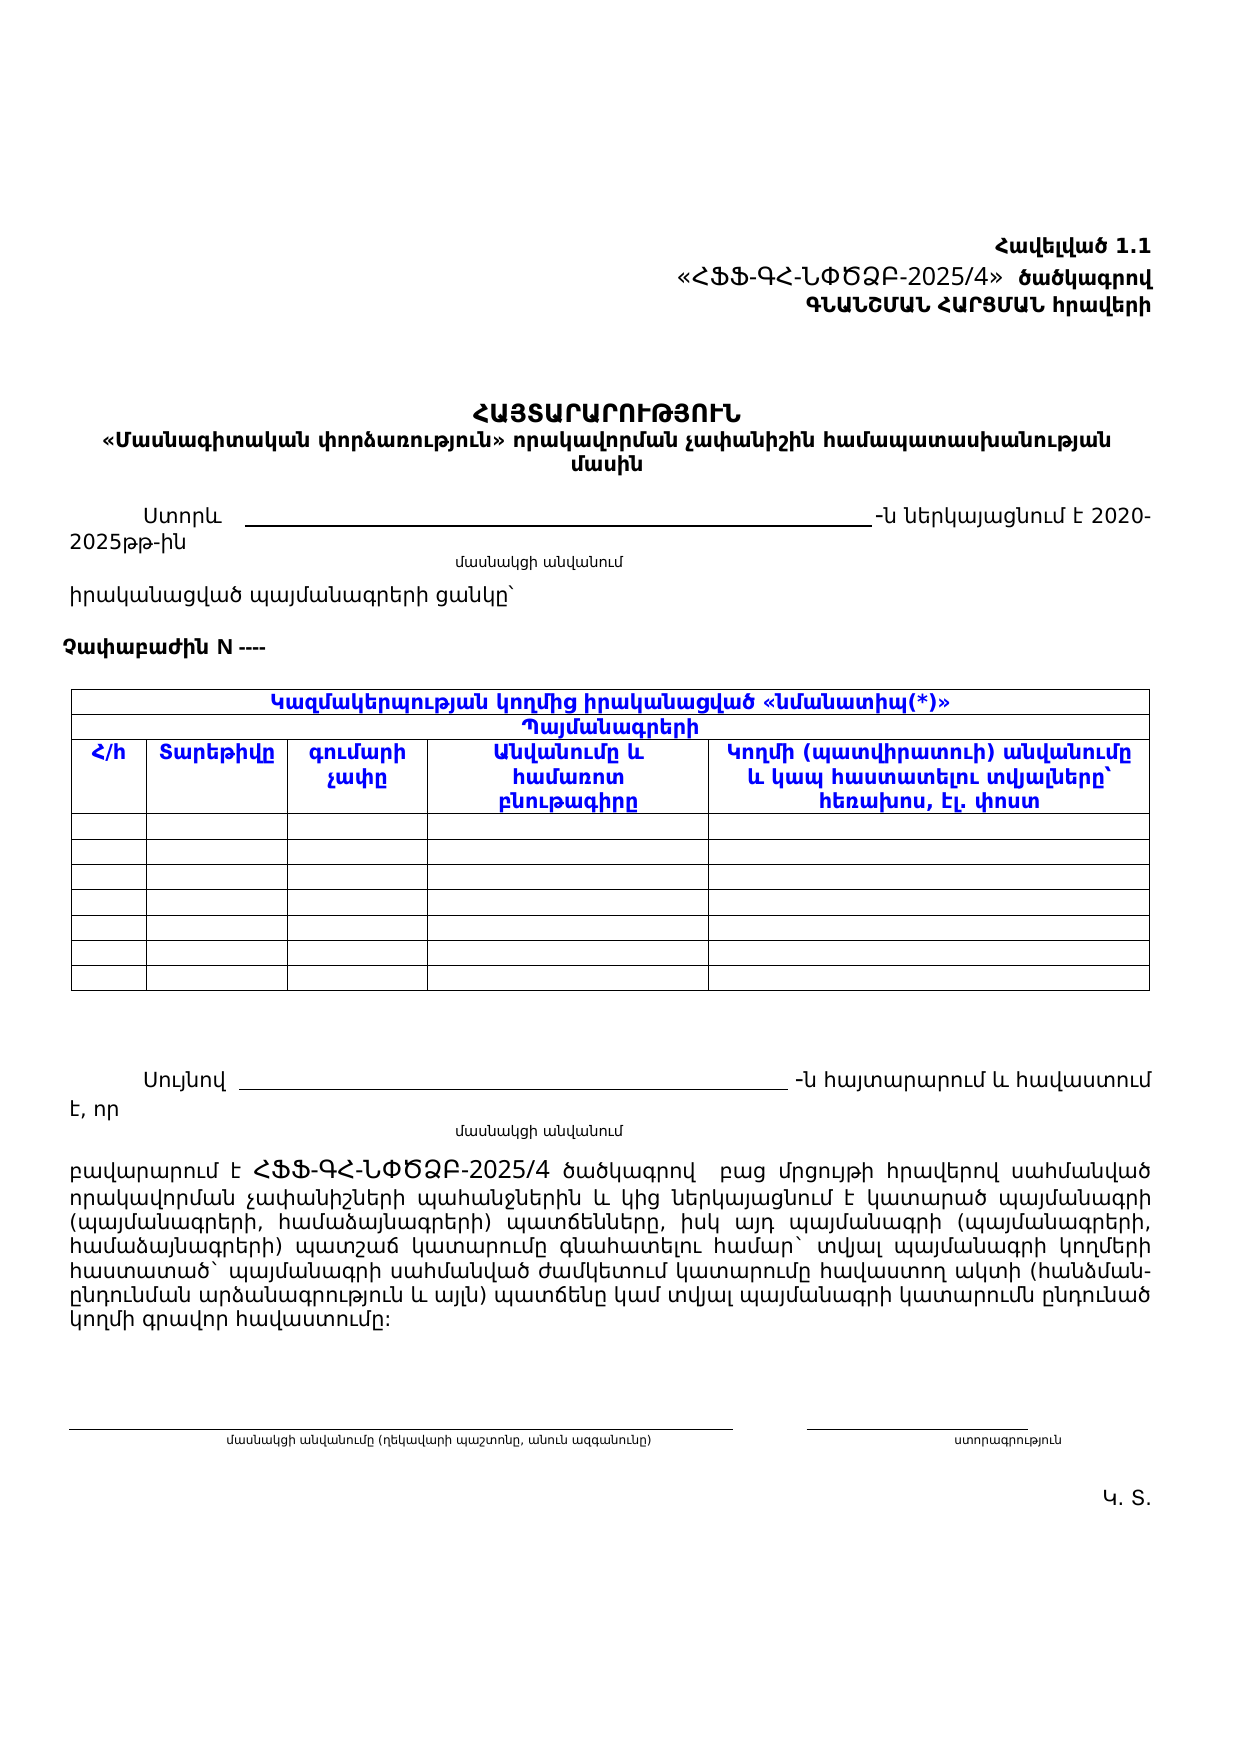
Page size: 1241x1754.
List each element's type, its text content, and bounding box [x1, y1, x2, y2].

table_cell [72, 941, 146, 965]
table_cell [72, 966, 146, 990]
table_cell [147, 865, 287, 889]
table_cell [709, 814, 1149, 838]
table_cell [288, 840, 427, 864]
table_cell [709, 865, 1149, 889]
table_cell [428, 865, 708, 889]
table_cell Հ/հ [72, 740, 146, 813]
table_cell [147, 840, 287, 864]
table_cell Կողմի (պատվիրատուի) անվանումը և կապ հաստատելու տվյալները՝ հեռախոս, էլ. փոստ [709, 740, 1149, 813]
table_cell [709, 916, 1149, 940]
table_cell [288, 865, 427, 889]
table_cell [147, 966, 287, 990]
table_cell [72, 916, 146, 940]
text «Մասնագիտական փորձառություն» որակավորման չափանիշին համապատասխանության մասին [62, 428, 1152, 476]
table_cell [709, 890, 1149, 914]
table_cell [72, 865, 146, 889]
table_cell [288, 966, 427, 990]
table_cell [147, 890, 287, 914]
text ԳՆԱՆՇՄԱՆ ՀԱՐՑՄԱՆ հրավերի [69, 293, 1152, 317]
table_header Կազմակերպության կողմից իրականացված «նմանատիպ(*)» [72, 690, 1149, 714]
text Ստորև -ն ներկայացնում է 2020-2025թթ-ին [69, 501, 1152, 554]
text ՀԱՅՏԱՐԱՐՈՒԹՅՈՒՆ [62, 399, 1152, 428]
table_cell Անվանումը և համառոտ բնութագիրը [428, 740, 708, 813]
table_cell գումարի չափը [288, 740, 427, 813]
table_cell [709, 941, 1149, 965]
table_cell [147, 941, 287, 965]
table_cell [709, 966, 1149, 990]
text մասնակցի անվանումը (ղեկավարի պաշտոնը, անուն ազգանունը) ստորագրություն [69, 1433, 1152, 1457]
table_cell [288, 916, 427, 940]
table_cell [428, 966, 708, 990]
text «ՀՖՖ-ԳՀ-ՆՓԾՁԲ-2025/4» ծածկագրով [69, 259, 1152, 293]
subtitle Հավելված 1.1 [69, 234, 1152, 259]
table_cell [288, 890, 427, 914]
table_cell [72, 840, 146, 864]
table_cell [288, 941, 427, 965]
text Չափաբաժին N ---- [62, 632, 1152, 660]
table_cell [428, 916, 708, 940]
table_cell [147, 814, 287, 838]
table_cell [147, 916, 287, 940]
table_cell [428, 890, 708, 914]
text մասնակցի անվանում [69, 1123, 1152, 1152]
table_cell Պայմանագրերի [72, 715, 1149, 739]
text մասնակցի անվանում [69, 554, 1152, 583]
table_cell [428, 840, 708, 864]
table_cell Տարեթիվը [147, 740, 287, 813]
table_cell [72, 814, 146, 838]
table_cell [709, 840, 1149, 864]
table_cell [428, 814, 708, 838]
text Սույնով -ն հայտարարում և հավաստում է, որ [69, 1064, 1152, 1123]
text բավարարում է ՀՖՖ-ԳՀ-ՆՓԾՁԲ-2025/4 ծածկագրով բաց մրցույթի հրավերով սահմանված որակավորման չափանիշների պահանջներին և կից ներկայացնում է կատարած պայմանագրի (պայմանագրերի, համաձայնագրերի) պատճենները, իսկ այդ պայմանագրի (պայմանագրերի, համաձայնագրերի) պատշաճ կատարումը գնահատելու համար` տվյալ պայմանագրի կողմերի հաստատած` պայմանագրի սահմանված ժամկետում կատարումը հավաստող ակտի (հանձման-ընդունման արձանագրություն և այլն) պատճենը կամ տվյալ պայմանագրի կատարումն ընդունած կողմի գրավոր հավաստումը: [69, 1152, 1152, 1331]
table_cell [288, 814, 427, 838]
table_cell [428, 941, 708, 965]
text Կ. Տ. [69, 1486, 1152, 1510]
table_cell [72, 890, 146, 914]
text իրականացված պայմանագրերի ցանկը՝ [69, 583, 1152, 608]
